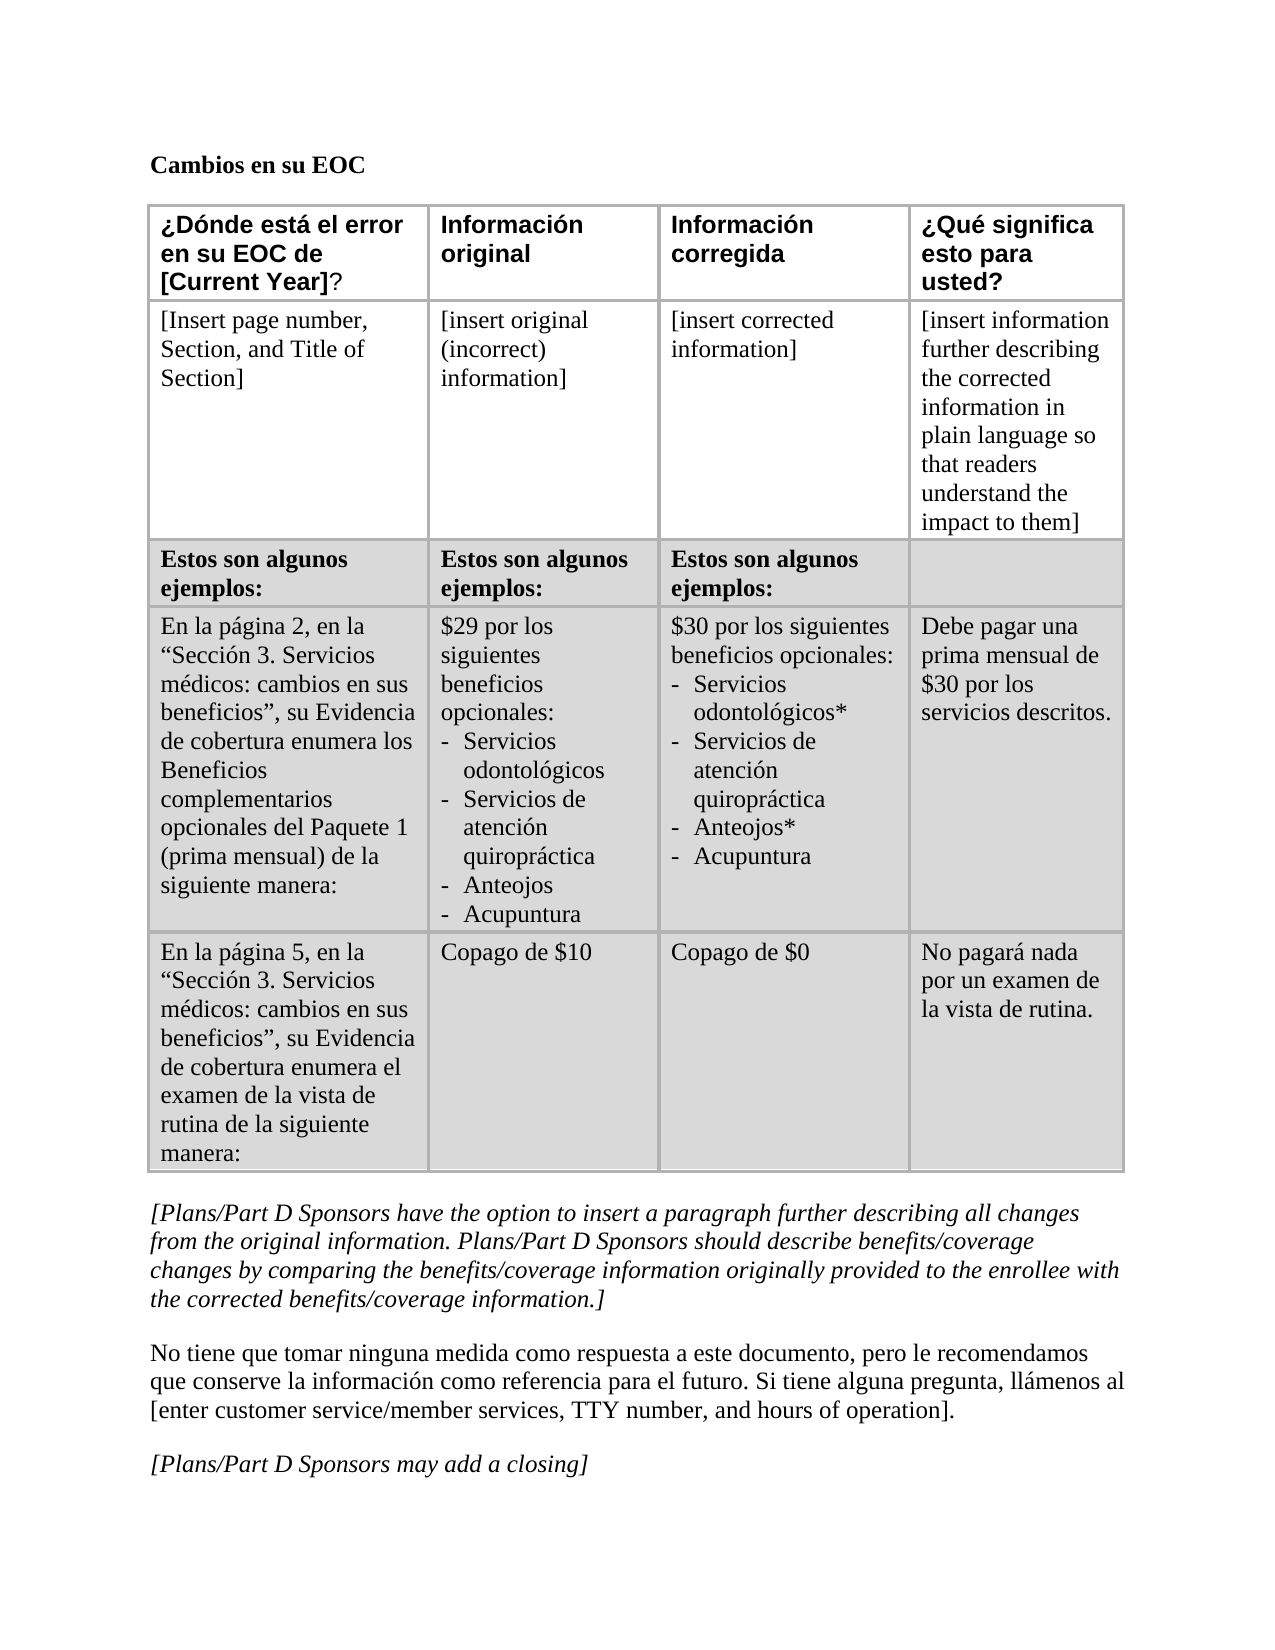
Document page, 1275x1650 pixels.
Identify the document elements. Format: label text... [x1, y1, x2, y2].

table_cell Estos son algunos ejemplos: [661, 541, 908, 605]
table_cell [insert original (incorrect) information] [430, 302, 657, 538]
table_cell Copago de $0 [661, 934, 908, 1169]
table_cell Estos son algunos ejemplos: [150, 541, 427, 605]
table_header ¿Dónde está el error en su EOC de [Current Year]? [150, 207, 427, 299]
subtitle Cambios en su EOC [150, 150, 1125, 179]
table_header Información corregida [661, 207, 908, 299]
text [Plans/Part D Sponsors have the option to insert a paragraph further describing all changes from the original information. Plans/Part D Sponsors should describe benefits/coverage changes by comparing the benefits/coverage information originally provided to the enrollee with the corrected benefits/coverage information.] [150, 1198, 1125, 1313]
table_cell En la página 2, en la “Sección 3. Servicios médicos: cambios en sus beneficios”, su Evidencia de cobertura enumera los Beneficios complementarios opcionales del Paquete 1 (prima mensual) de la siguiente manera: [150, 608, 427, 930]
table_cell Debe pagar una prima mensual de $30 por los servicios descritos. [911, 608, 1122, 930]
table_cell Copago de $10 [430, 934, 657, 1169]
table_cell $29 por los siguientes beneficios opcionales: Servicios odontológicos Servicios de atención quiropráctica Anteojos Acupuntura [430, 608, 657, 930]
table_cell [insert corrected information] [661, 302, 908, 538]
table_header Información original [430, 207, 657, 299]
text No tiene que tomar ninguna medida como respuesta a este documento, pero le recomendamos que conserve la información como referencia para el futuro. Si tiene alguna pregunta, llámenos al [enter customer service/member services, TTY number, and hours of operation]. [150, 1338, 1125, 1424]
table_cell No pagará nada por un examen de la vista de rutina. [911, 934, 1122, 1169]
text [Plans/Part D Sponsors may add a closing] [150, 1449, 1125, 1478]
table_cell [Insert page number, Section, and Title of Section] [150, 302, 427, 538]
table_cell [insert information further describing the corrected information in plain language so that readers understand the impact to them] [911, 302, 1122, 538]
table_cell [911, 541, 1122, 605]
table_cell $30 por los siguientes beneficios opcionales: Servicios odontológicos* Servicios de atención quiropráctica Anteojos* Acupuntura [661, 608, 908, 930]
table_header ¿Qué significa esto para usted? [911, 207, 1122, 299]
table_cell Estos son algunos ejemplos: [430, 541, 657, 605]
table_cell En la página 5, en la “Sección 3. Servicios médicos: cambios en sus beneficios”, su Evidencia de cobertura enumera el examen de la vista de rutina de la siguiente manera: [150, 934, 427, 1169]
